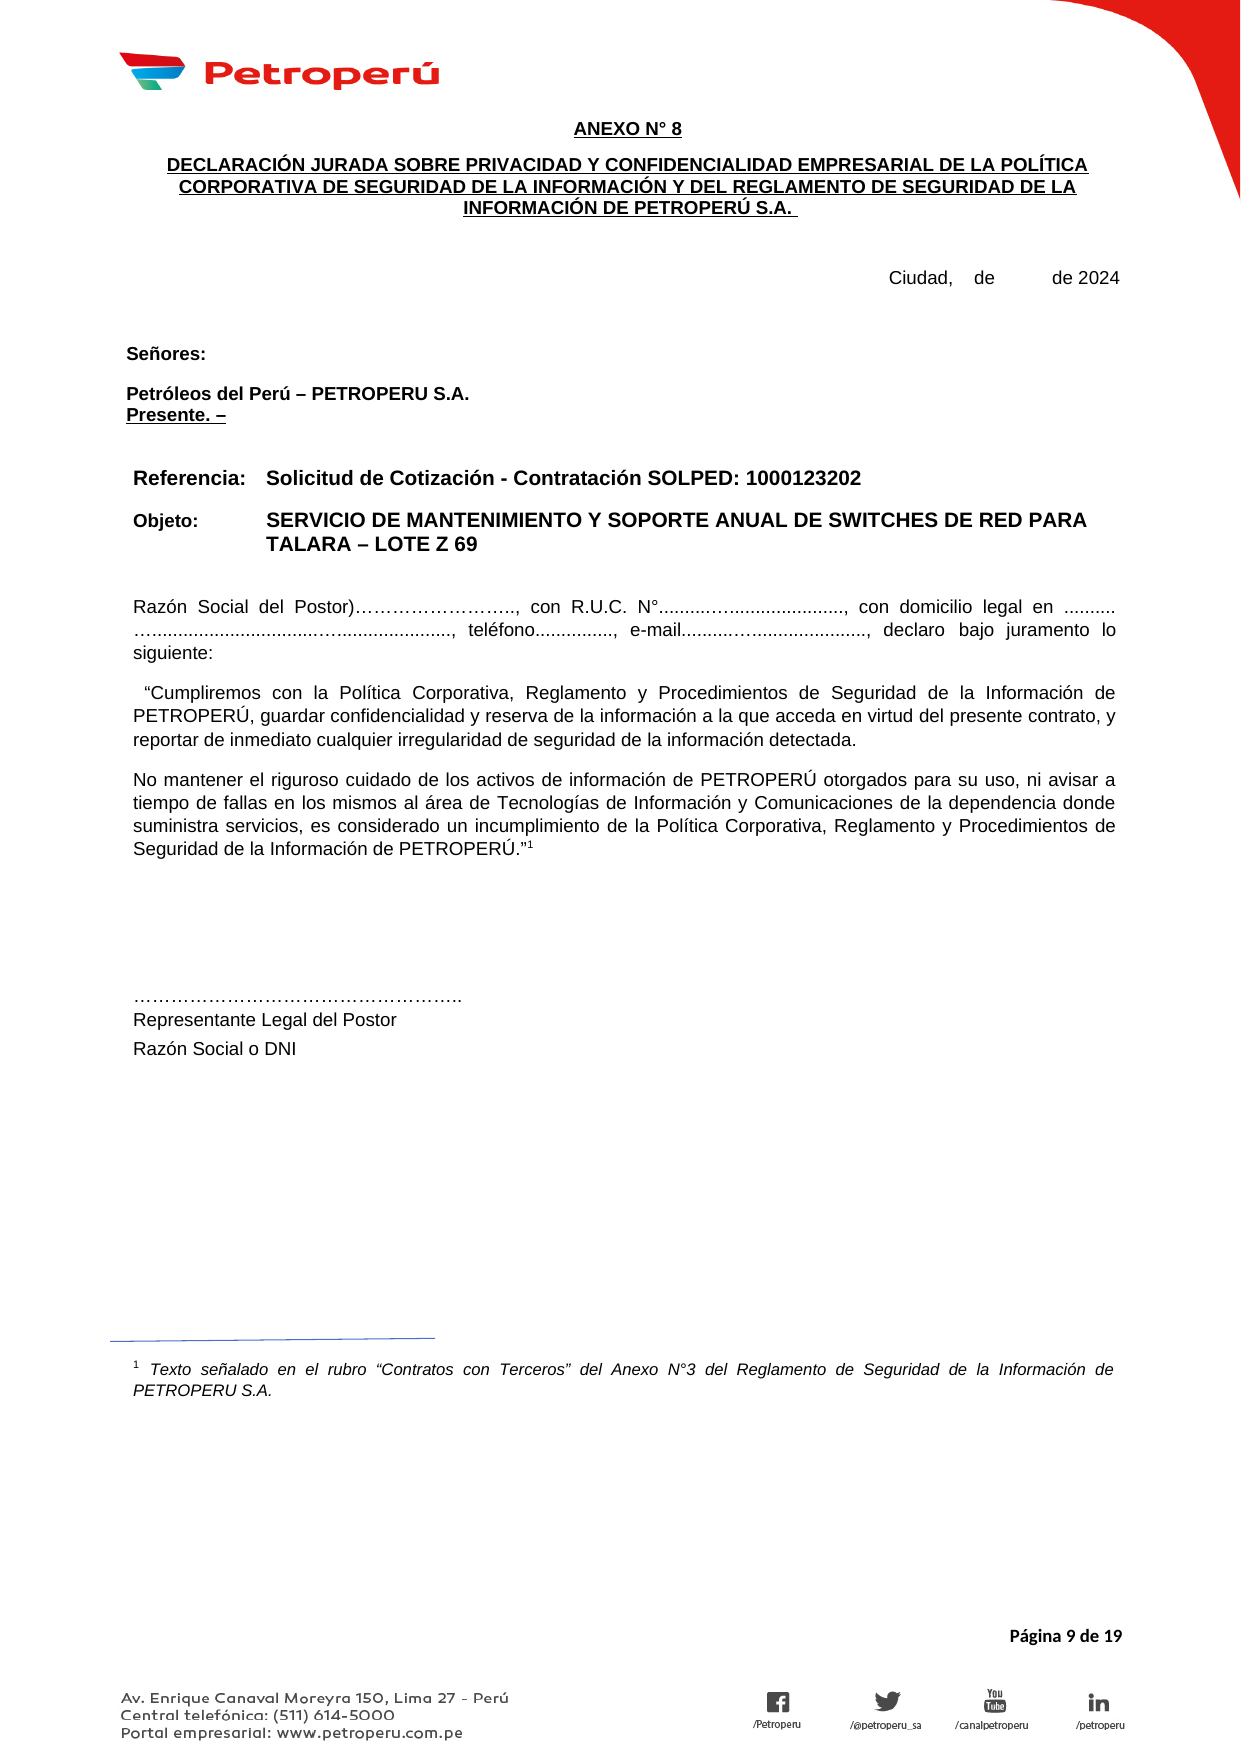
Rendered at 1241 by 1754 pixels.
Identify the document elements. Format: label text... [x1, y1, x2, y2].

text “Cumpliremos con la Política Corporativa, Reglamento y Procedimientos de Seguridad de la Información de PETROPERÚ, guardar confidencialidad y reserva de la información a la que acceda en virtud del presente contrato, y reportar de inmediato cualquier irregularidad de seguridad de la información detectada. [133, 682, 1117, 750]
text …………………………………………….. [133, 985, 1122, 1007]
text No mantener el riguroso cuidado de los activos de información de PETROPERÚ otorgados para su uso, ni avisar a tiempo de fallas en los mismos al área de Tecnologías de Información y Comunicaciones de la dependencia donde suministra servicios, es considerado un incumplimiento de la Política Corporativa, Reglamento y Procedimientos de Seguridad de la Información de PETROPERÚ.”1 [133, 768, 1117, 860]
text Señores: [126, 342, 1120, 364]
text DECLARACIÓN JURADA SOBRE PRIVACIDAD Y CONFIDENCIALIDAD EMPRESARIAL DE LA POLÍTICA CORPORATIVA DE SEGURIDAD DE LA INFORMACIÓN Y DEL REGLAMENTO DE SEGURIDAD DE LA INFORMACIÓN DE PETROPERÚ S.A. [133, 154, 1122, 219]
text Objeto: SERVICIO DE MANTENIMIENTO Y SOPORTE ANUAL DE SWITCHES DE RED PARA TALARA – LOTE Z 69 [133, 508, 1107, 556]
text Representante Legal del Postor [133, 1008, 1122, 1030]
text ANEXO N° 8 [133, 118, 1122, 140]
text Razón Social o DNI [133, 1038, 1122, 1059]
text Petróleos del Perú – PETROPERU S.A. [126, 382, 1120, 404]
text Referencia: Solicitud de Cotización - Contratación SOLPED: 1000123202 [133, 465, 1122, 489]
text Presente. – [126, 404, 1120, 426]
picture [2, 1680, 1241, 1754]
picture [1, 0, 1241, 209]
text 1 Texto señalado en el rubro “Contratos con Terceros” del Anexo N°3 del Reglamento de Seguridad de la Información de PETROPERU S.A. [133, 1358, 1117, 1400]
text Razón Social del Postor)…………………….., con R.U.C. N°..........…......................, con domicilio legal en ..........…................................…......................, teléfono..............., e-mail..........…......................, declaro bajo juramento lo siguiente: [133, 596, 1117, 664]
text Ciudad, de de 2024 [724, 267, 1120, 288]
